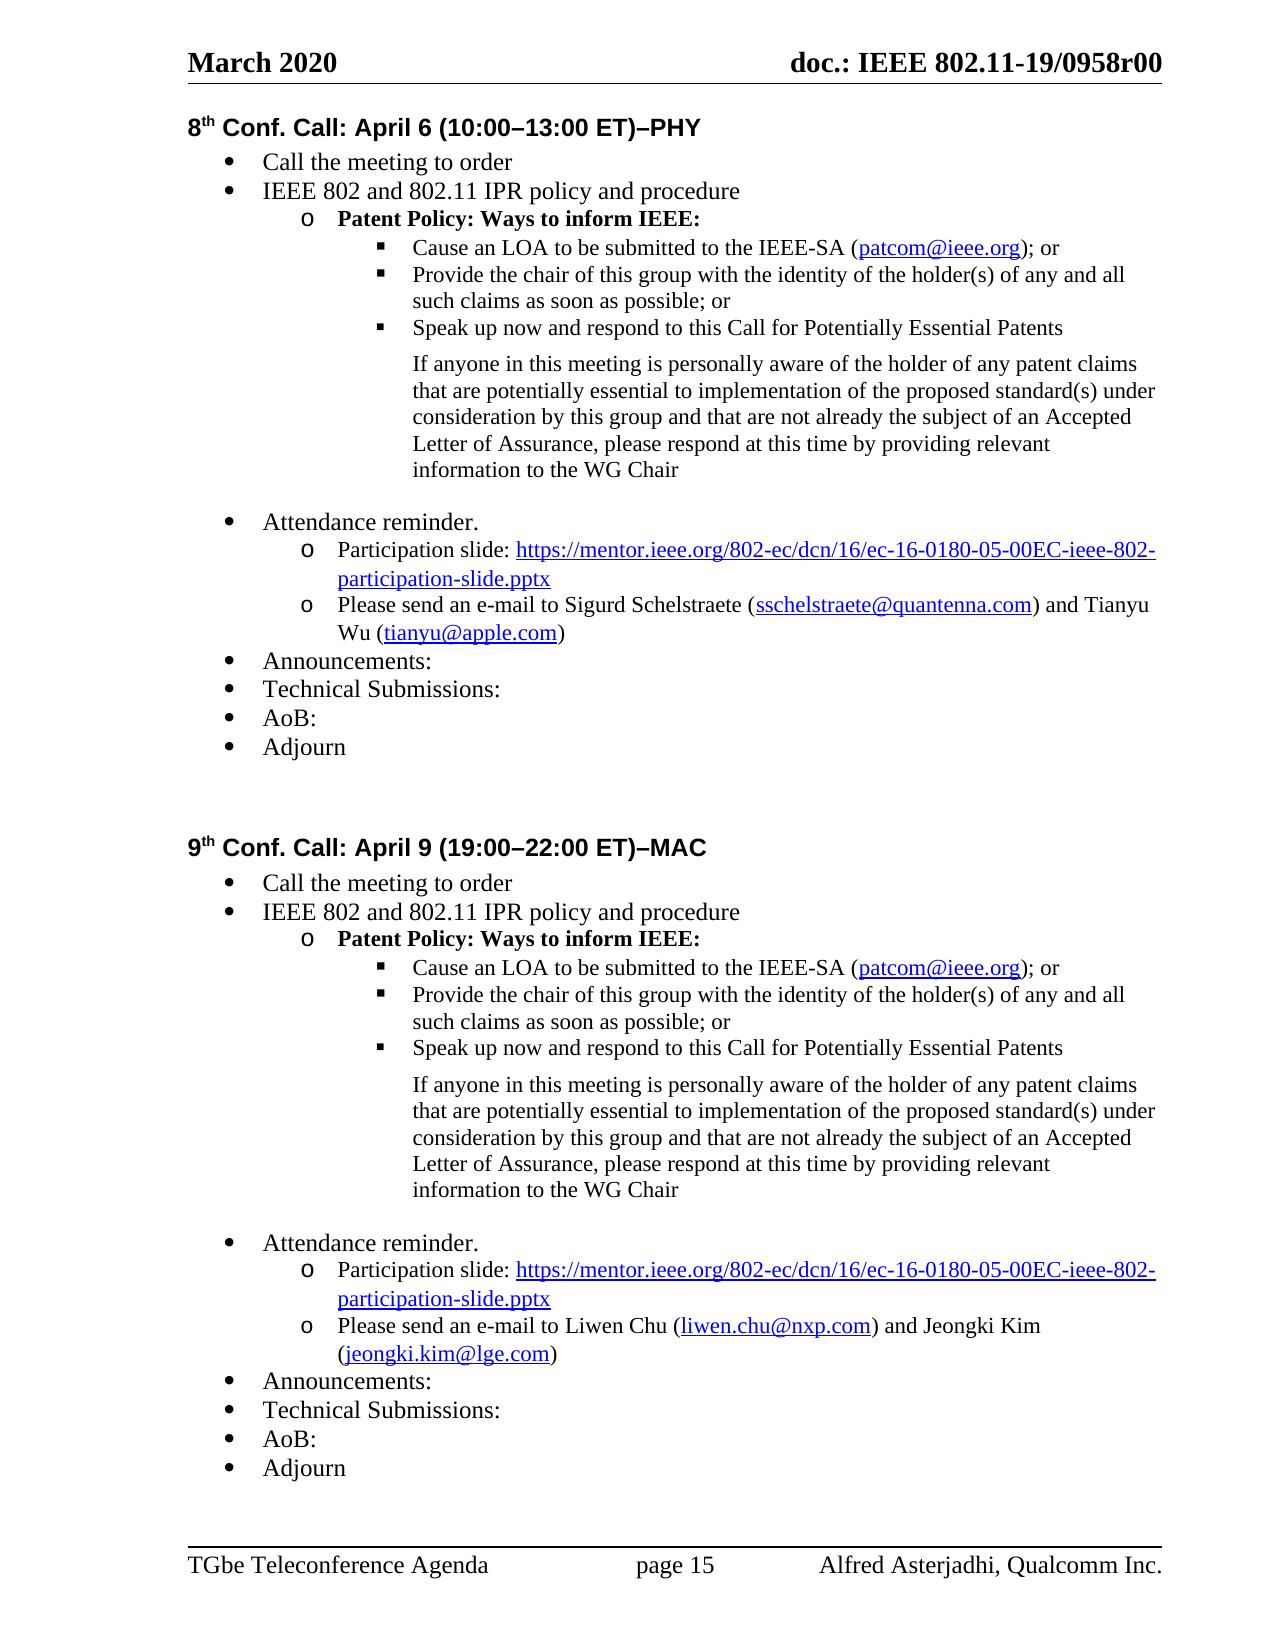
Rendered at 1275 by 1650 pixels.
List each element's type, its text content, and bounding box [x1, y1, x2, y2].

list IEEE 802 and 802.11 IPR policy and procedure [225, 176, 1162, 205]
list Provide the chair of this group with the identity of the holder(s) of any and all such claims as soon as possible; or [375, 261, 1162, 314]
list Speak up now and respond to this Call for Potentially Essential Patents [375, 314, 1162, 340]
list Announcements: [225, 646, 1162, 674]
list Provide the chair of this group with the identity of the holder(s) of any and all such claims as soon as possible; or [375, 981, 1162, 1034]
list Speak up now and respond to this Call for Potentially Essential Patents [375, 1034, 1162, 1061]
subtitle 8th Conf. Call: April 6 (10:00–13:00 ET)–PHY [187, 112, 1162, 141]
list Attendance reminder. [225, 507, 1162, 536]
list Adjourn [225, 1453, 1162, 1481]
list Please send an e-mail to Liwen Chu (liwen.chu@nxp.com) and Jeongki Kim (jeongki.kim@lge.com) [300, 1312, 1162, 1366]
list Patent Policy: Ways to inform IEEE: [300, 205, 1162, 234]
list AoB: [225, 703, 1162, 732]
list Announcements: [225, 1366, 1162, 1395]
list Adjourn [225, 732, 1162, 761]
list Call the meeting to order [225, 868, 1162, 897]
list AoB: [225, 1424, 1162, 1453]
subtitle 9th Conf. Call: April 9 (19:00–22:00 ET)–MAC [187, 833, 1162, 862]
list Technical Submissions: [225, 1395, 1162, 1424]
list Call the meeting to order [225, 147, 1162, 176]
list IEEE 802 and 802.11 IPR policy and procedure [225, 897, 1162, 926]
list Technical Submissions: [225, 674, 1162, 703]
list Patent Policy: Ways to inform IEEE: [300, 926, 1162, 954]
list Participation slide: https://mentor.ieee.org/802-ec/dcn/16/ec-16-0180-05-00EC-ieee-802-participation-slide.pptx [300, 1257, 1162, 1312]
list Please send an e-mail to Sigurd Schelstraete (sschelstraete@quantenna.com) and Tianyu Wu (tianyu@apple.com) [300, 591, 1162, 646]
list Participation slide: https://mentor.ieee.org/802-ec/dcn/16/ec-16-0180-05-00EC-ieee-802-participation-slide.pptx [300, 536, 1162, 591]
list Cause an LOA to be submitted to the IEEE-SA (patcom@ieee.org); or [375, 954, 1162, 981]
list Attendance reminder. [225, 1228, 1162, 1257]
list Cause an LOA to be submitted to the IEEE-SA (patcom@ieee.org); or [375, 234, 1162, 261]
